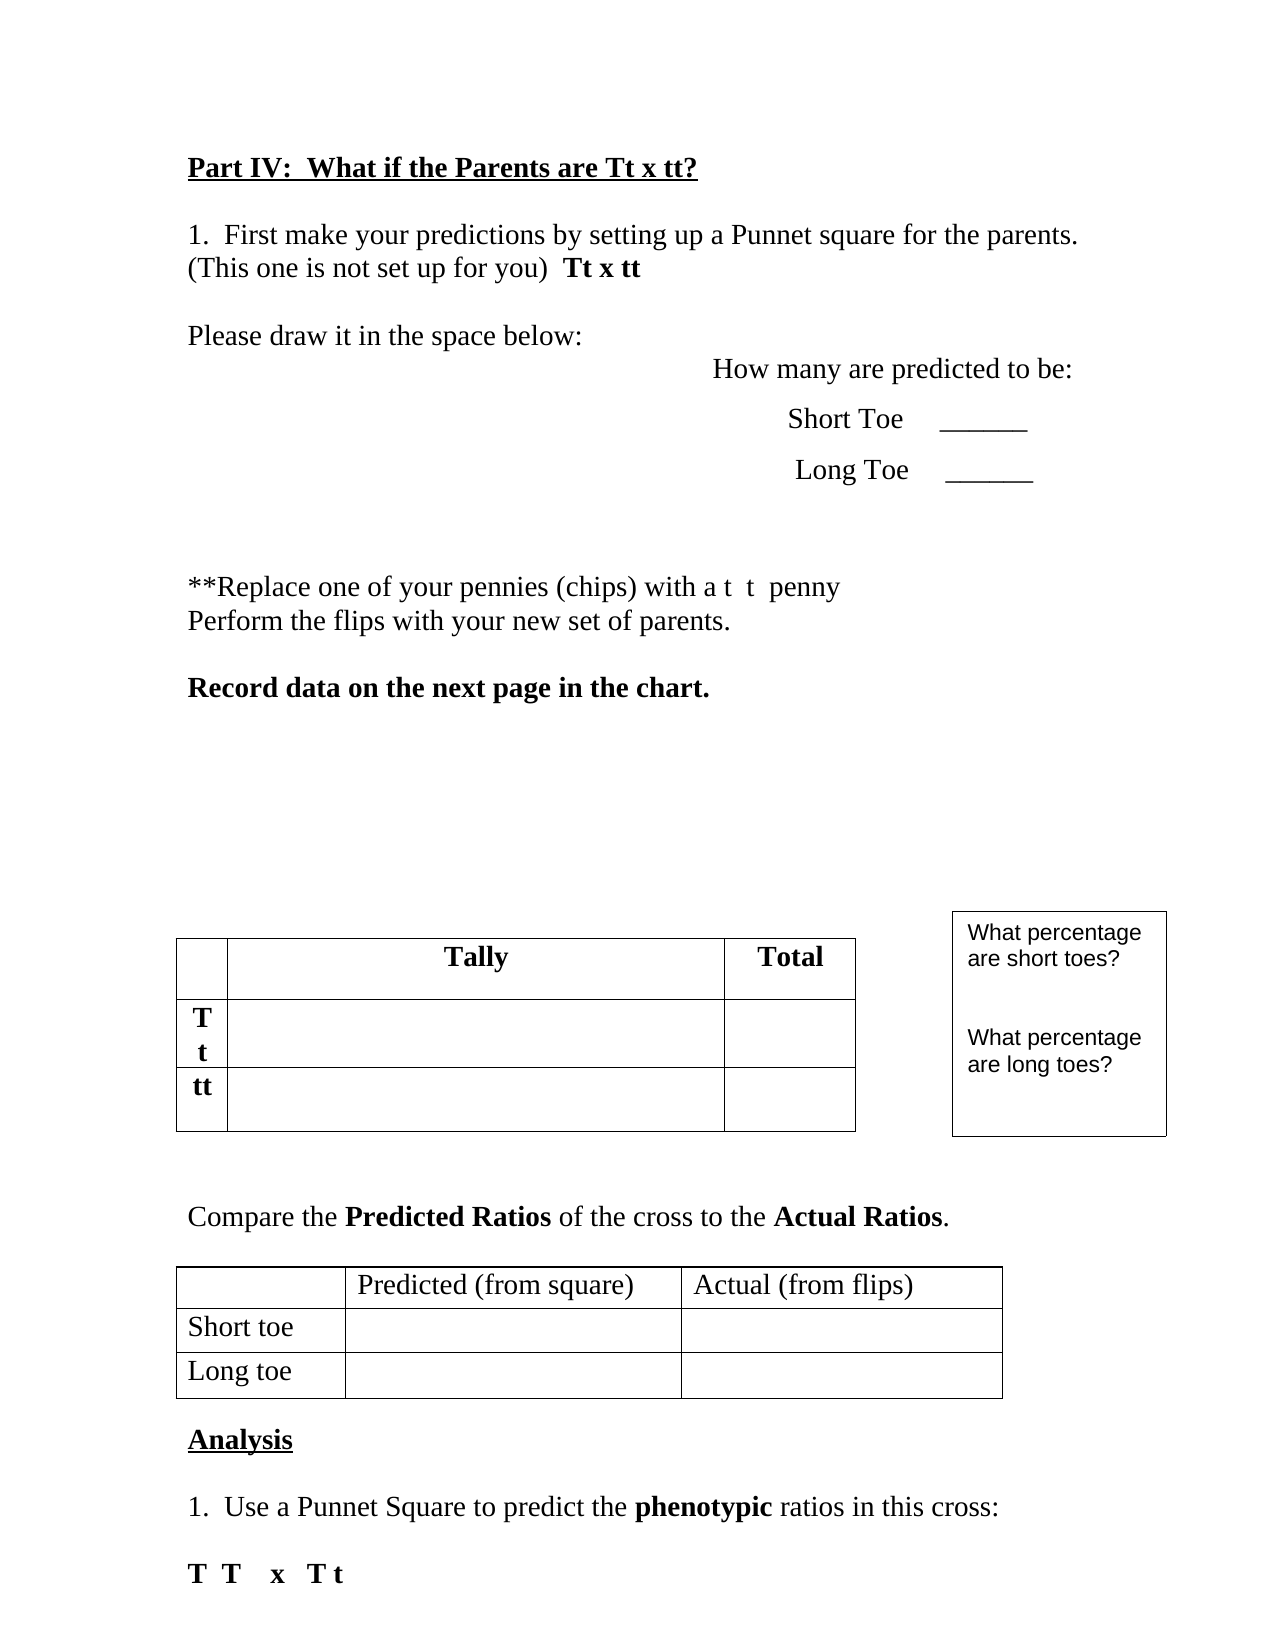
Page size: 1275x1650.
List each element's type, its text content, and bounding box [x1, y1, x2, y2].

subtitle Long Toe ______ [187, 452, 1087, 485]
text Perform the flips with your new set of parents. [187, 603, 1087, 636]
table_cell [228, 1068, 724, 1131]
text Part IV: What if the Parents are Tt x tt? [187, 150, 1087, 183]
table_header Tally [228, 939, 724, 999]
table_cell Long toe [177, 1353, 345, 1397]
table_cell tt [177, 1068, 227, 1131]
text **Replace one of your pennies (chips) with a t t penny [187, 569, 1087, 603]
table_cell [346, 1353, 681, 1397]
table_header Actual (from flips) [682, 1268, 1002, 1308]
text 1. First make your predictions by setting up a Punnet square for the parents. (This one is not set up for you) Tt x tt [187, 217, 1087, 284]
text 1. Use a Punnet Square to predict the phenotypic ratios in this cross: [187, 1489, 1087, 1523]
table_header Total [725, 939, 855, 999]
text Record data on the next page in the chart. [187, 670, 1087, 703]
text Compare the Predicted Ratios of the cross to the Actual Ratios. [187, 1199, 1087, 1233]
table_cell [725, 1000, 855, 1067]
table_header Predicted (from square) [346, 1268, 681, 1308]
text Short Toe ______ [187, 402, 1087, 435]
table_cell [228, 1000, 724, 1067]
text How many are predicted to be: [637, 351, 1087, 385]
table_cell Tt [177, 1000, 227, 1067]
table_header [177, 1268, 345, 1308]
table_cell [725, 1068, 855, 1131]
text Please draw it in the space below: [187, 318, 1087, 351]
table_cell [682, 1353, 1002, 1397]
table_cell Short toe [177, 1309, 345, 1352]
table_cell [346, 1309, 681, 1352]
table_header [177, 939, 227, 999]
subtitle Analysis [187, 1422, 1087, 1456]
table_cell [682, 1309, 1002, 1352]
text T T x T t [187, 1557, 1087, 1590]
